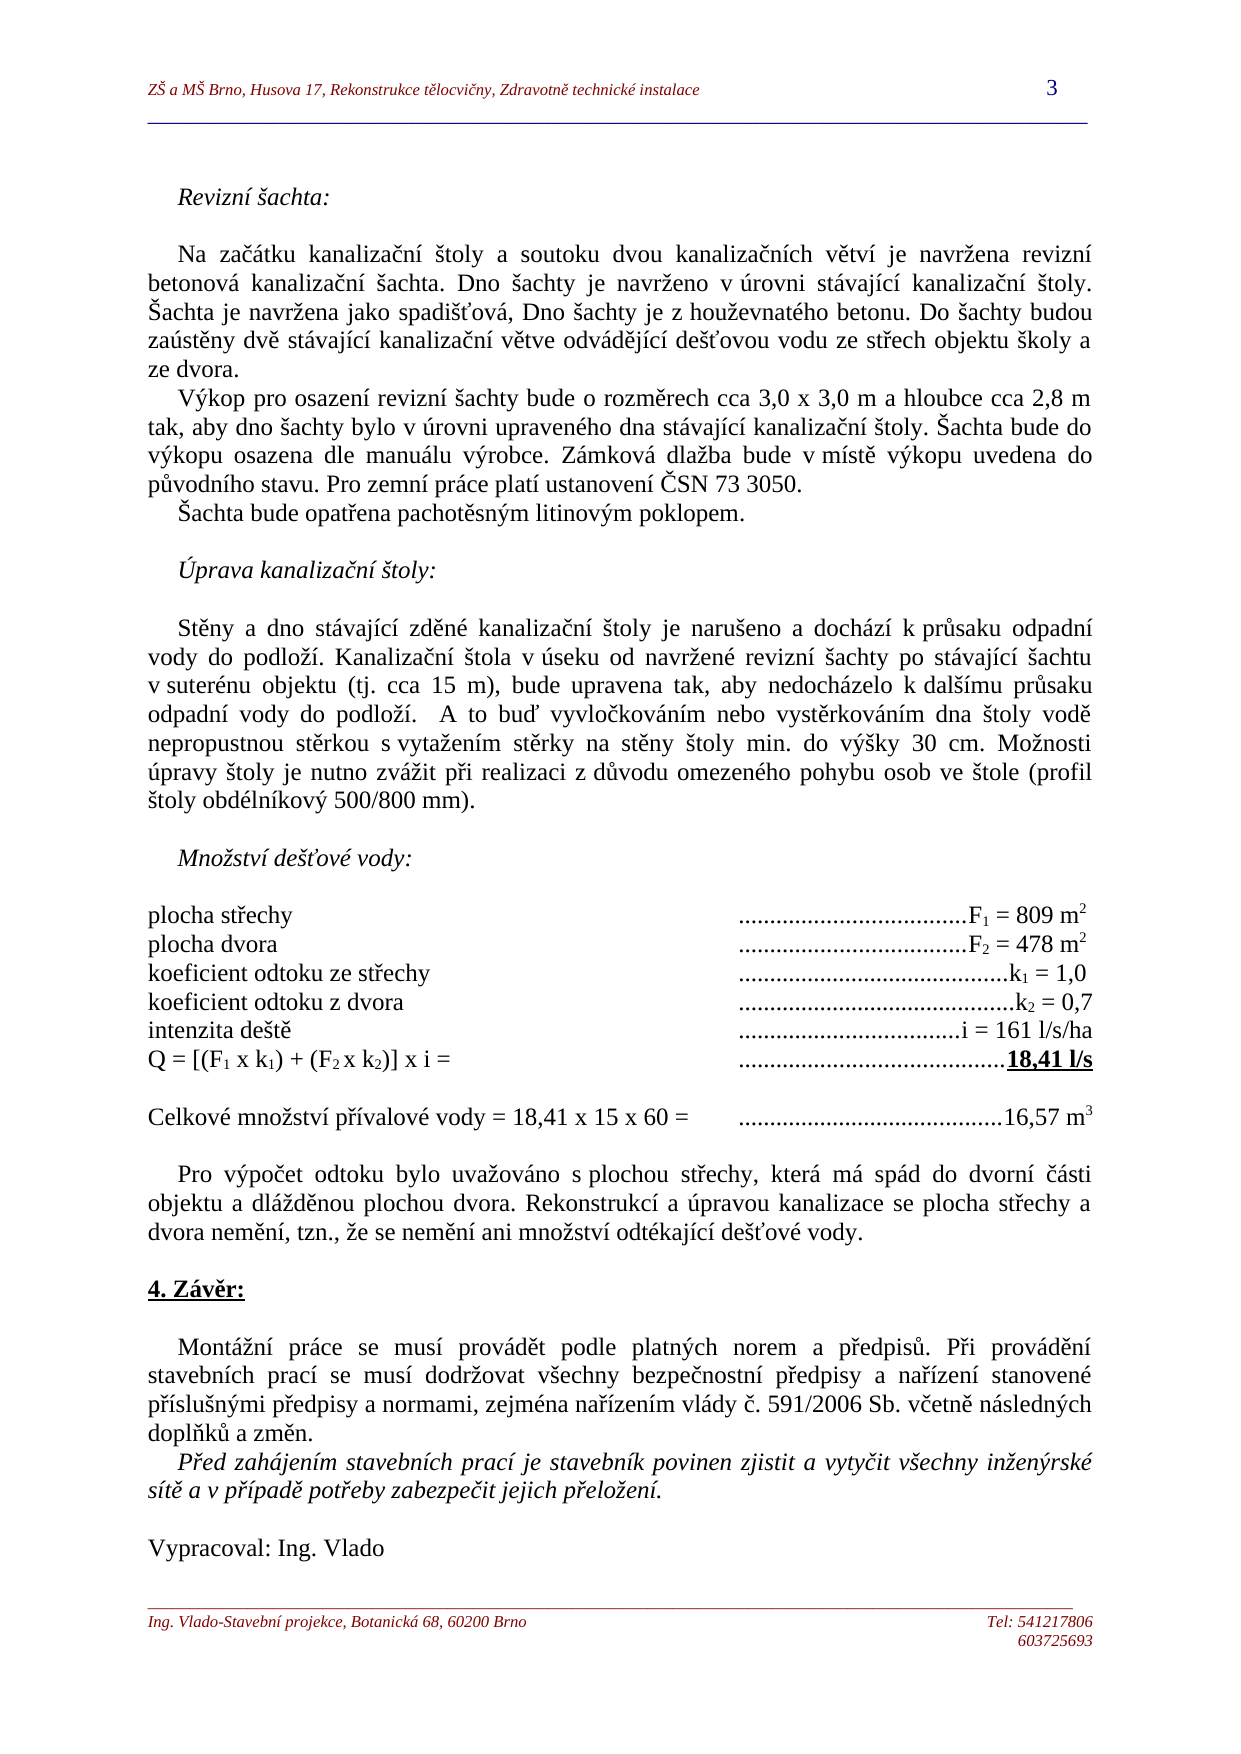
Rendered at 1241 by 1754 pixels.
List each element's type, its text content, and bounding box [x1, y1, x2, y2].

text plocha střechy F1 = 809 m2 [148, 900, 1092, 929]
text Množství dešťové vody: [148, 843, 1092, 872]
text Q = [(F1 x k1) + (F2 x k2)] x i = 18,41 l/s [148, 1044, 1092, 1073]
text Montážní práce se musí provádět podle platných norem a předpisů. Při provádění stavebních prací se musí dodržovat všechny bezpečnostní předpisy a nařízení stanovené příslušnými předpisy a normami, zejména nařízením vlády č. 591/2006 Sb. včetně následných doplňků a změn. [148, 1332, 1092, 1447]
text Revizní šachta: [148, 182, 1092, 210]
text Výkop pro osazení revizní šachty bude o rozměrech cca 3,0 x 3,0 m a hloubce cca 2,8 m tak, aby dno šachty bylo v úrovni upraveného dna stávající kanalizační štoly. Šachta bude do výkopu osazena dle manuálu výrobce. Zámková dlažba bude v místě výkopu uvedena do původního stavu. Pro zemní práce platí ustanovení ČSN 73 3050. [148, 383, 1092, 498]
text Před zahájením stavebních prací je stavebník povinen zjistit a vytyčit všechny inženýrské sítě a v případě potřeby zabezpečit jejich přeložení. [148, 1447, 1092, 1504]
text Vypracoval: [148, 1533, 1092, 1562]
text plocha dvora F2 = 478 m2 [148, 929, 1092, 958]
text intenzita deště i = 161 l/s/ha [148, 1015, 1092, 1044]
text 4. Závěr: [148, 1274, 1092, 1303]
text Úprava kanalizační štoly: [148, 555, 1092, 584]
text Pro výpočet odtoku bylo uvažováno s plochou střechy, která má spád do dvorní části objektu a dlážděnou plochou dvora. Rekonstrukcí a úpravou kanalizace se plocha střechy a dvora nemění, tzn., že se nemění ani množství odtékající dešťové vody. [148, 1159, 1092, 1245]
text koeficient odtoku z dvora k2 = 0,7 [148, 987, 1092, 1015]
text Celkové množství přívalové vody = 18,41 x 15 x 60 = 16,57 m3 [148, 1102, 1092, 1130]
text koeficient odtoku ze střechy k1 = 1,0 [148, 958, 1092, 987]
text Na začátku kanalizační štoly a soutoku dvou kanalizačních větví je navržena revizní betonová kanalizační šachta. Dno šachty je navrženo v úrovni stávající kanalizační štoly. Šachta je navržena jako spadišťová, Dno šachty je z houževnatého betonu. Do šachty budou zaústěny dvě stávající kanalizační větve odvádějící dešťovou vodu ze střech objektu školy a ze dvora. [148, 239, 1092, 383]
text Šachta bude opatřena pachotěsným litinovým poklopem. [148, 498, 1092, 527]
text Stěny a dno stávající zděné kanalizační štoly je narušeno a dochází k průsaku odpadní vody do podloží. Kanalizační štola v úseku od navržené revizní šachty po stávající šachtu v suterénu objektu (tj. cca 15 m), bude upravena tak, aby nedocházelo k dalšímu průsaku odpadní vody do podloží. A to buď vyvločkováním nebo vystěrkováním dna štoly vodě nepropustnou stěrkou s vytažením stěrky na stěny štoly min. do výšky 30 cm. Možnosti úpravy štoly je nutno zvážit při realizaci z důvodu omezeného pohybu osob ve štole (profil štoly obdélníkový 500/800 mm). [148, 613, 1092, 814]
